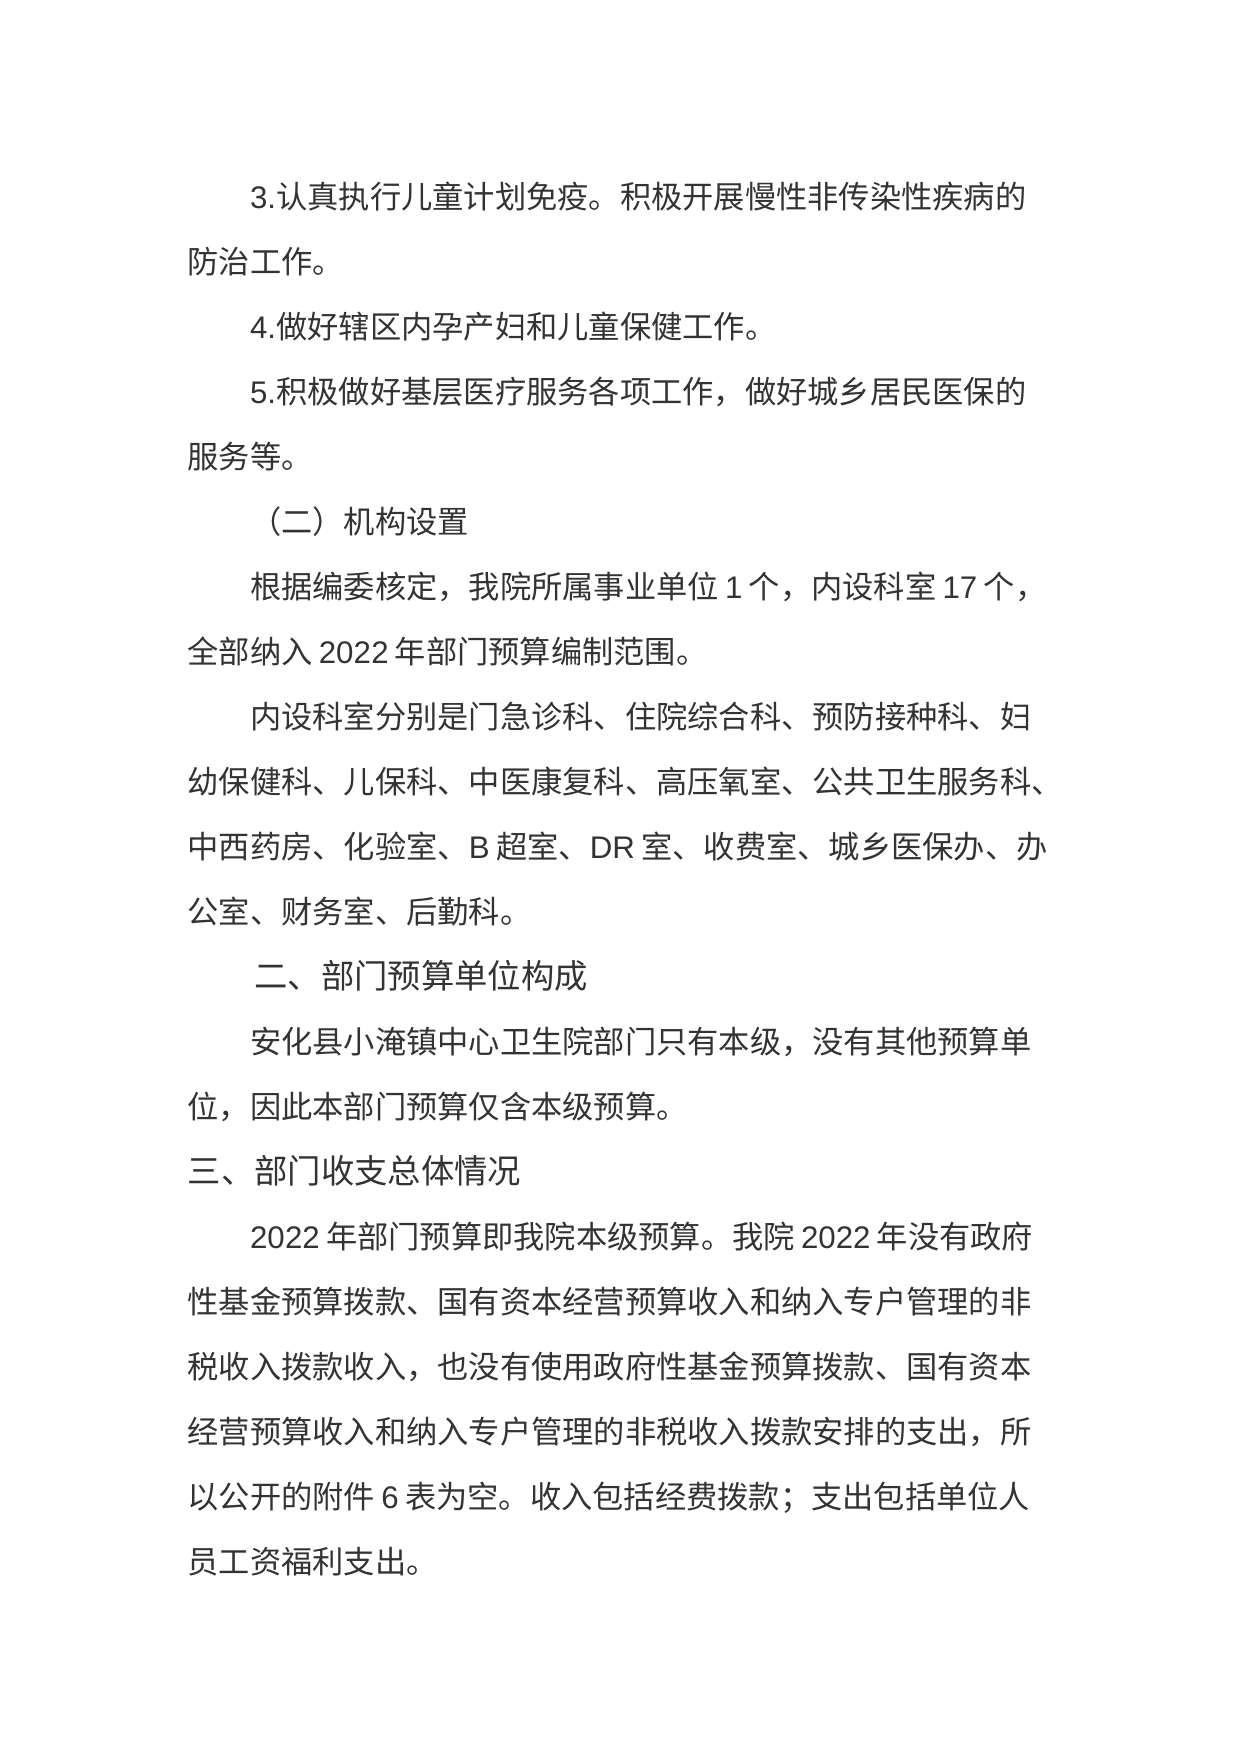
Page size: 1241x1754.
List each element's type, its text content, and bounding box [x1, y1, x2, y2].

text 内设科室分别是门急诊科、住院综合科、预防接种科、妇幼保健科、儿保科、中医康复科、高压氧室、公共卫生服务科、中西药房、化验室、B超室、DR室、收费室、城乡医保办、办公室、财务室、后勤科。 [187, 682, 1053, 942]
text 3.认真执行儿童计划免疫。积极开展慢性非传染性疾病的防治工作。 [187, 162, 1053, 292]
text 根据编委核定，我院所属事业单位1个，内设科室17个，全部纳入2022年部门预算编制范围。 [187, 552, 1053, 682]
text 二、部门预算单位构成 [187, 942, 1053, 1007]
text 安化县小淹镇中心卫生院部门只有本级，没有其他预算单位，因此本部门预算仅含本级预算。 [187, 1007, 1053, 1137]
text 2022年部门预算即我院本级预算。我院2022年没有政府性基金预算拨款、国有资本经营预算收入和纳入专户管理的非税收入拨款收入，也没有使用政府性基金预算拨款、国有资本经营预算收入和纳入专户管理的非税收入拨款安排的支出，所以公开的附件6表为空。收入包括经费拨款；支出包括单位人员工资福利支出。 [187, 1202, 1053, 1592]
text 5.积极做好基层医疗服务各项工作，做好城乡居民医保的服务等。 [187, 357, 1053, 487]
text （二）机构设置 [187, 487, 1053, 552]
text 4.做好辖区内孕产妇和儿童保健工作。 [187, 292, 1053, 357]
list 部门收支总体情况 [187, 1137, 1053, 1202]
